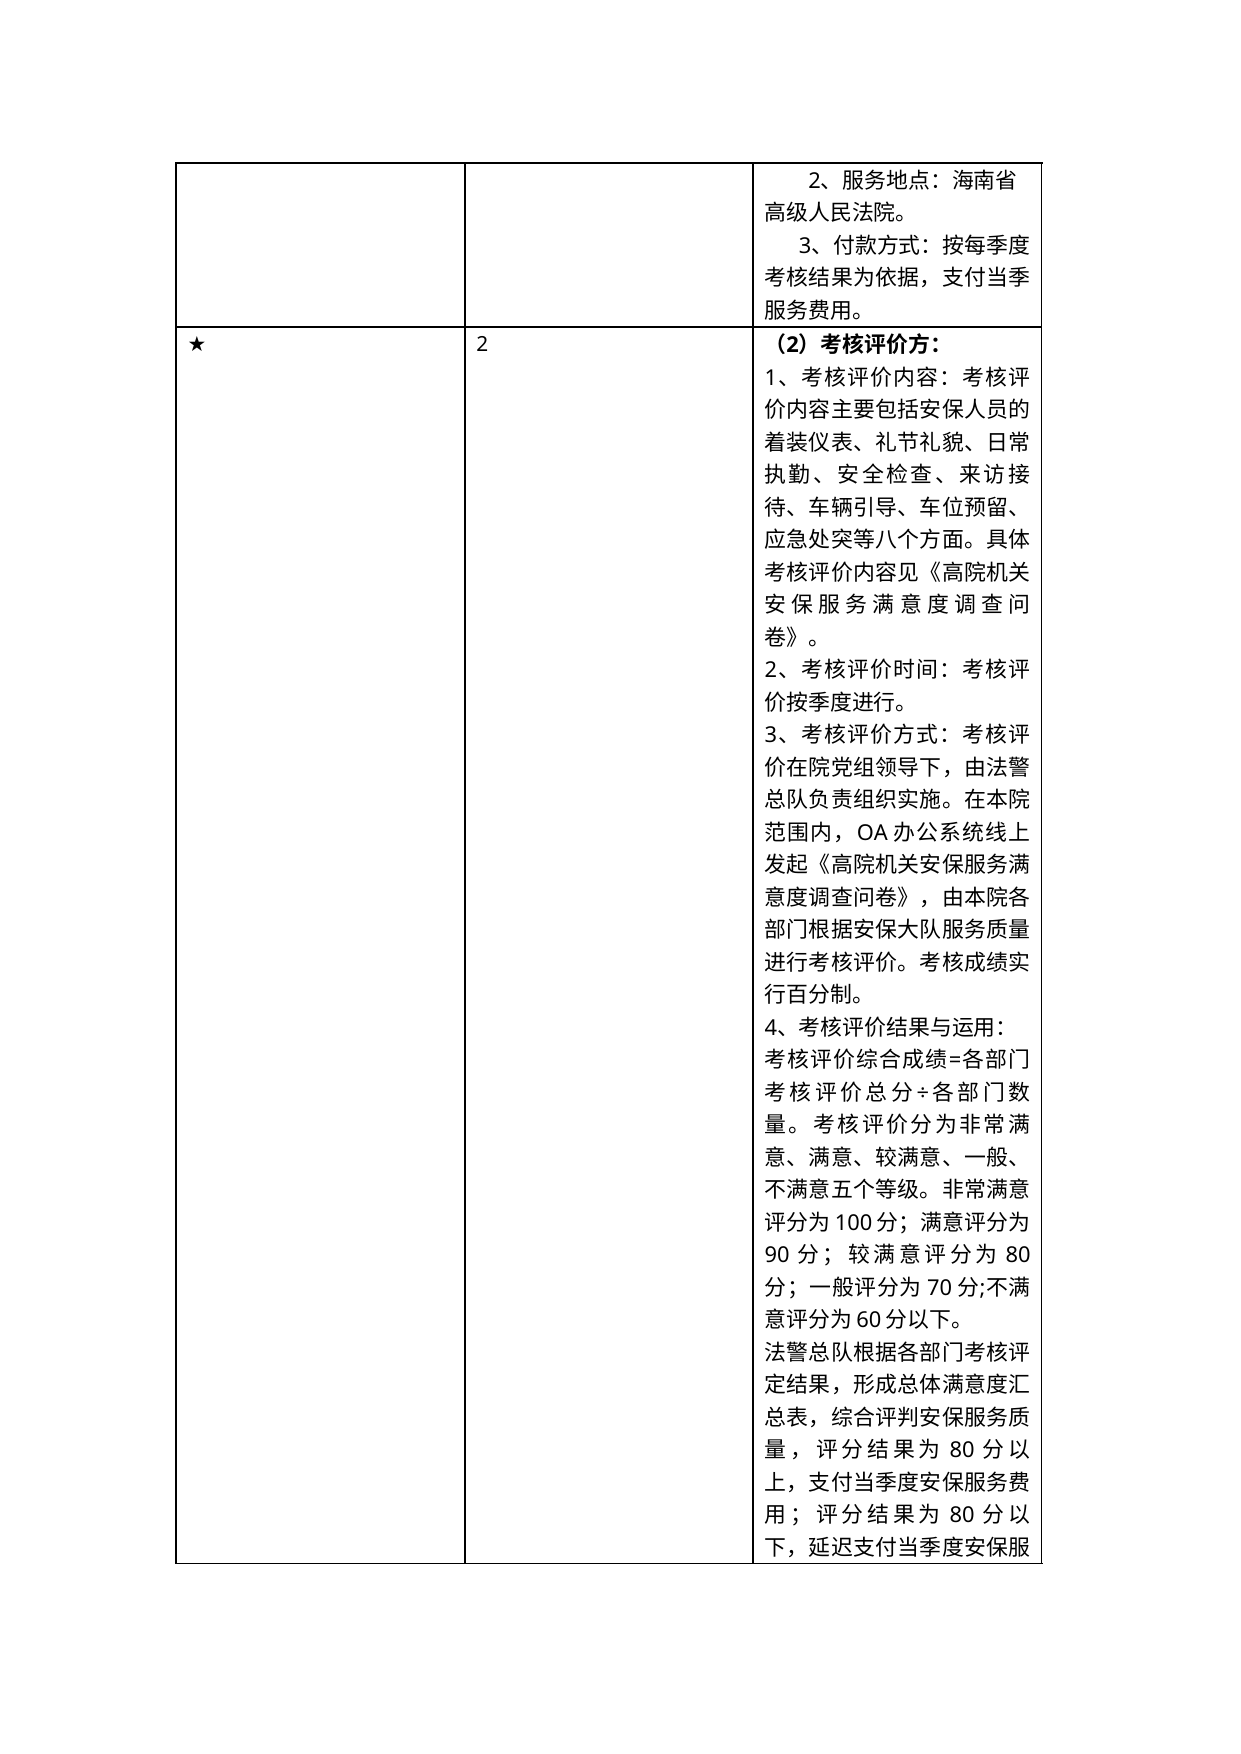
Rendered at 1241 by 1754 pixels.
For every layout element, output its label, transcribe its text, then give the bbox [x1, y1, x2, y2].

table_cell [754, 164, 1041, 326]
table_cell 1 [466, 164, 752, 326]
table_cell 2 [466, 328, 752, 1563]
table_cell ★ [177, 328, 464, 1563]
table_cell ★ [177, 164, 464, 326]
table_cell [754, 328, 1041, 1563]
